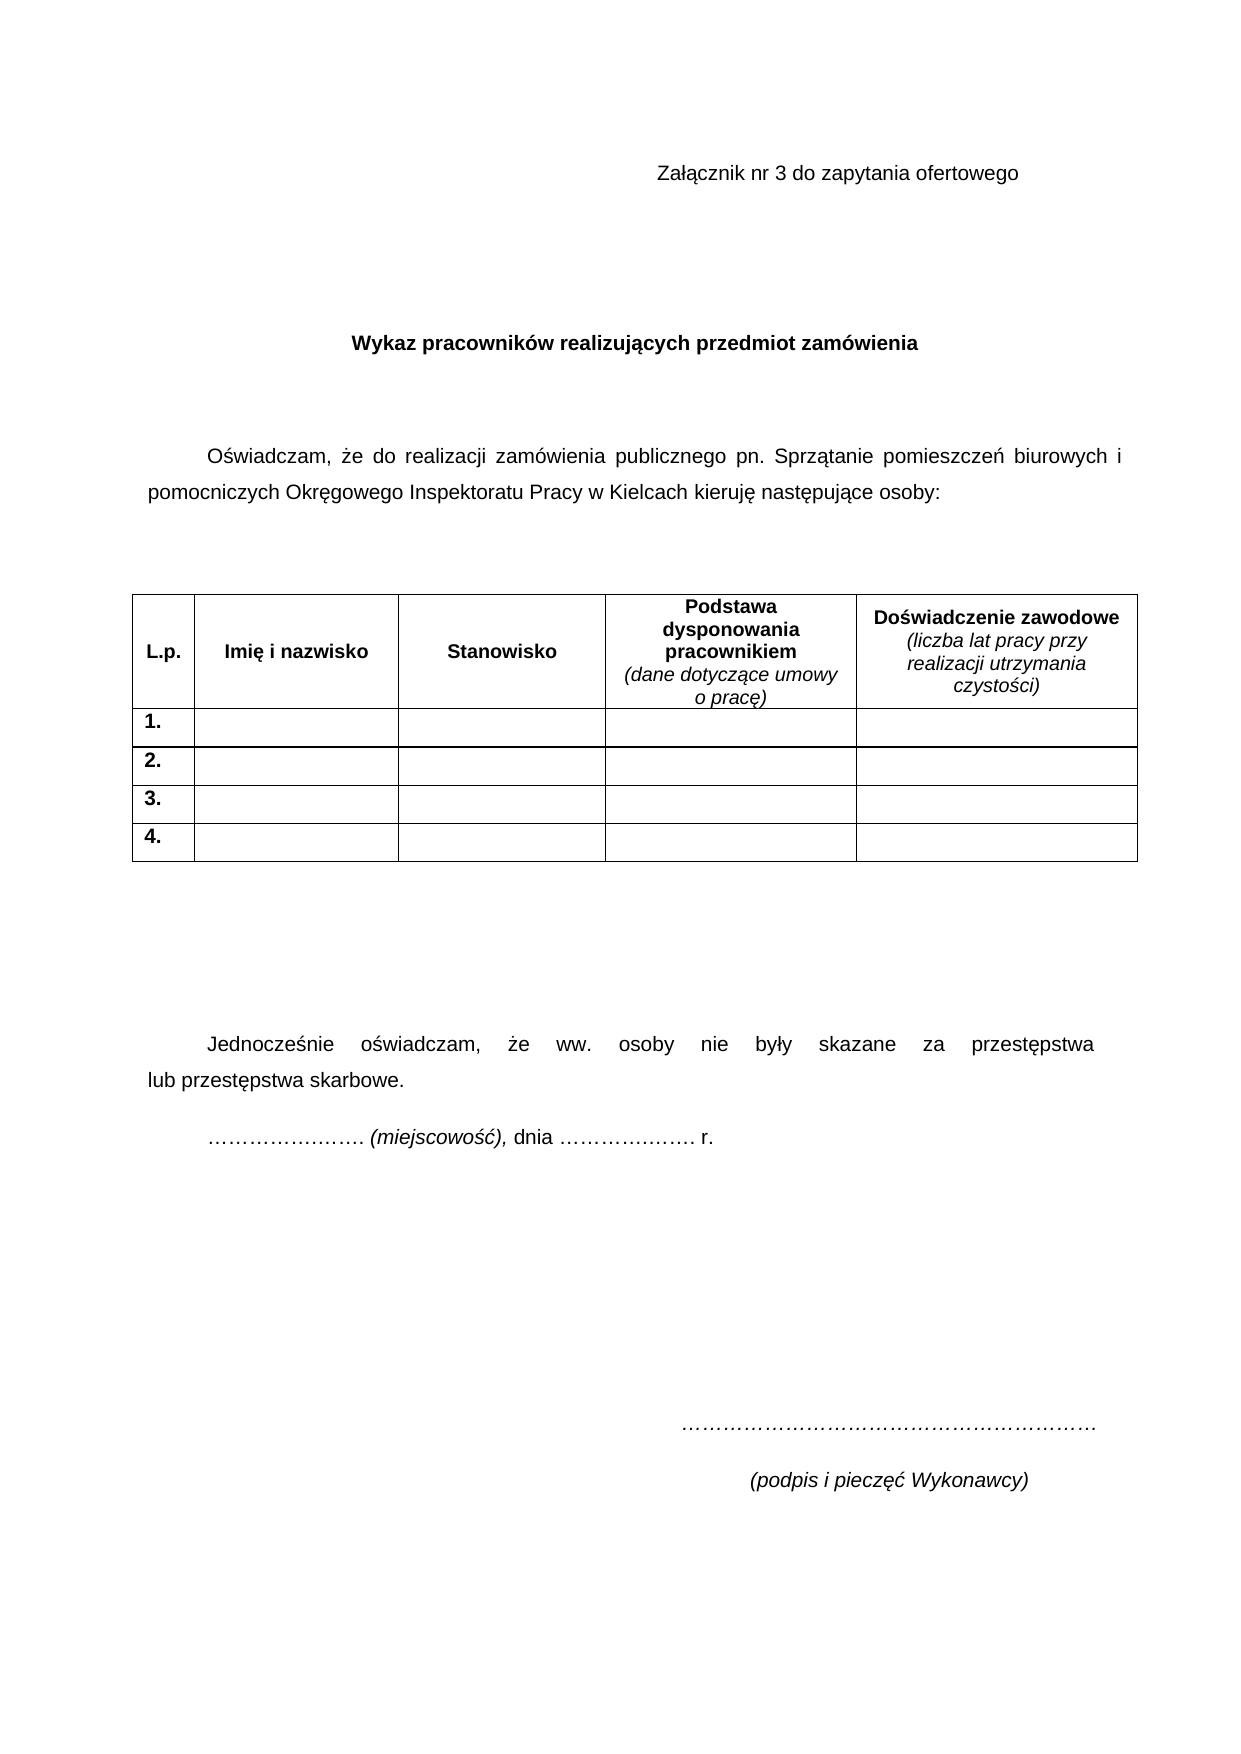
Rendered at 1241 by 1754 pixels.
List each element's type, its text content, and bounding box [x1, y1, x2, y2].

table_header Stanowisko [399, 595, 605, 708]
table_cell [195, 824, 398, 861]
table_cell [857, 709, 1137, 746]
table_cell [195, 709, 398, 746]
table_cell [399, 824, 605, 861]
table_header Doświadczenie zawodowe (liczba lat pracy przy realizacji utrzymania czystości) [857, 595, 1137, 708]
text (podpis i pieczęć Wykonawcy) [598, 1468, 1122, 1492]
table_cell [857, 824, 1137, 861]
text Oświadczam, że do realizacji zamówienia publicznego pn. Sprzątanie pomieszczeń biurowych i pomocniczych Okręgowego Inspektoratu Pracy w Kielcach kieruję następujące osoby: [148, 444, 1122, 504]
table_cell [857, 786, 1137, 823]
table_header Podstawa dysponowania pracownikiem (dane dotyczące umowy o pracę) [606, 595, 856, 708]
table_cell [857, 748, 1137, 784]
table_cell 2. [133, 748, 194, 784]
table_cell 4. [133, 824, 194, 861]
text Wykaz pracowników realizujących przedmiot zamówienia [148, 331, 1122, 354]
table_header Imię i nazwisko [195, 595, 398, 708]
table_cell [606, 824, 856, 861]
table_cell [606, 709, 856, 746]
text Jednocześnie oświadczam, że ww. osoby nie były skazane za przestępstwa lub przestępstwa skarbowe. [148, 1032, 1122, 1092]
table_cell [399, 709, 605, 746]
table_cell 3. [133, 786, 194, 823]
table_cell [399, 786, 605, 823]
text Załącznik nr 3 do zapytania ofertowego [598, 160, 1122, 184]
table_header L.p. [133, 595, 194, 708]
table_cell [606, 748, 856, 784]
table_cell 1. [133, 709, 194, 746]
table_cell [606, 786, 856, 823]
table_cell [195, 748, 398, 784]
table_cell [195, 786, 398, 823]
text …………….……. (miejscowość), dnia ………….……. r. [148, 1125, 1122, 1149]
table_cell [399, 748, 605, 784]
text …………………………………………………… [598, 1411, 1122, 1435]
